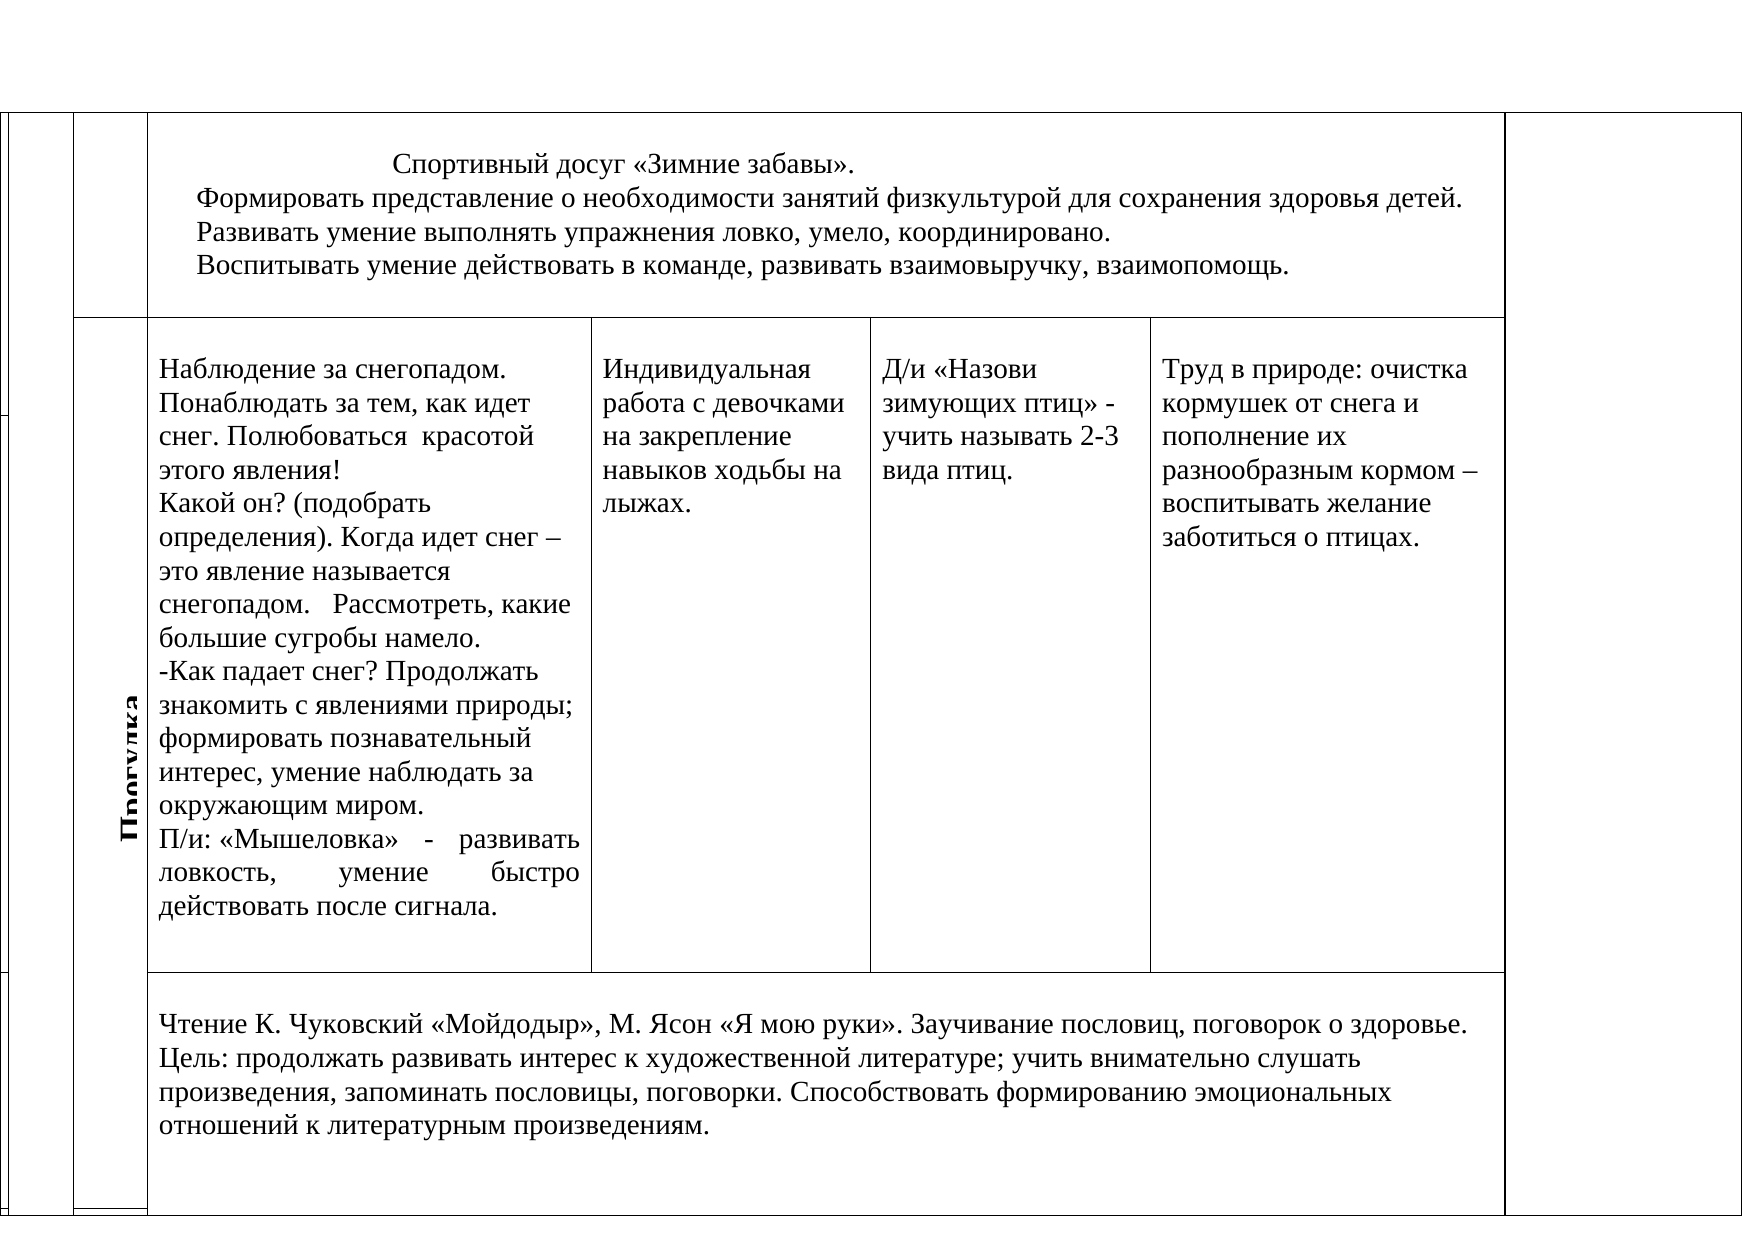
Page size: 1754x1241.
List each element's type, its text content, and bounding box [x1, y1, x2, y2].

table_cell [1, 973, 8, 1207]
table_cell [1, 416, 8, 972]
table_cell Труд в природе: очистка кормушек от снега и пополнение их разнообразным кормом – воспитывать желание заботиться о птицах. [1151, 318, 1504, 972]
table_cell Д/и «Назови зимующих птиц» - учить называть 2-3 вида птиц. [871, 318, 1150, 972]
table_cell Чтение К. Чуковский «Мойдодыр», М. Ясон «Я мою руки». Заучивание пословиц, поговорок о здоровье. Цель: продолжать развивать интерес к художественной литературе; учить внимательно слушать произведения, запоминать пословицы, поговорки. Способствовать формированию эмоциональных отношений к литературным произведениям. [148, 973, 1504, 1215]
table_cell Спортивный досуг «Зимние забавы». Формировать представление о необходимости занятий физкультурой для сохранения здоровья детей. Развивать умение выполнять упражнения ловко, умело, координировано. Воспитывать умение действовать в команде, развивать взаимовыручку, взаимопомощь. [148, 113, 1504, 317]
table_cell [1, 1209, 8, 1215]
table_cell Прогулка [74, 318, 147, 1207]
table_cell [1, 113, 8, 415]
table_cell Индивидуальная работа с девочками на закрепление навыков ходьбы на лыжах. [592, 318, 870, 972]
table_cell [74, 1209, 147, 1215]
table_cell [74, 113, 147, 317]
table_cell Наблюдение за снегопадом. Понаблюдать за тем, как идет снег. Полюбоваться красотой этого явления! Какой он? (подобрать определения). Когда идет снег – это явление называется снегопадом. Рассмотреть, какие большие сугробы намело. -Как падает снег? Продолжать знакомить с явлениями природы; формировать познавательный интерес, умение наблюдать за окружающим миром. П/и: «Мышеловка» - развивать ловкость, умение быстро действовать после сигнала. [148, 318, 591, 972]
